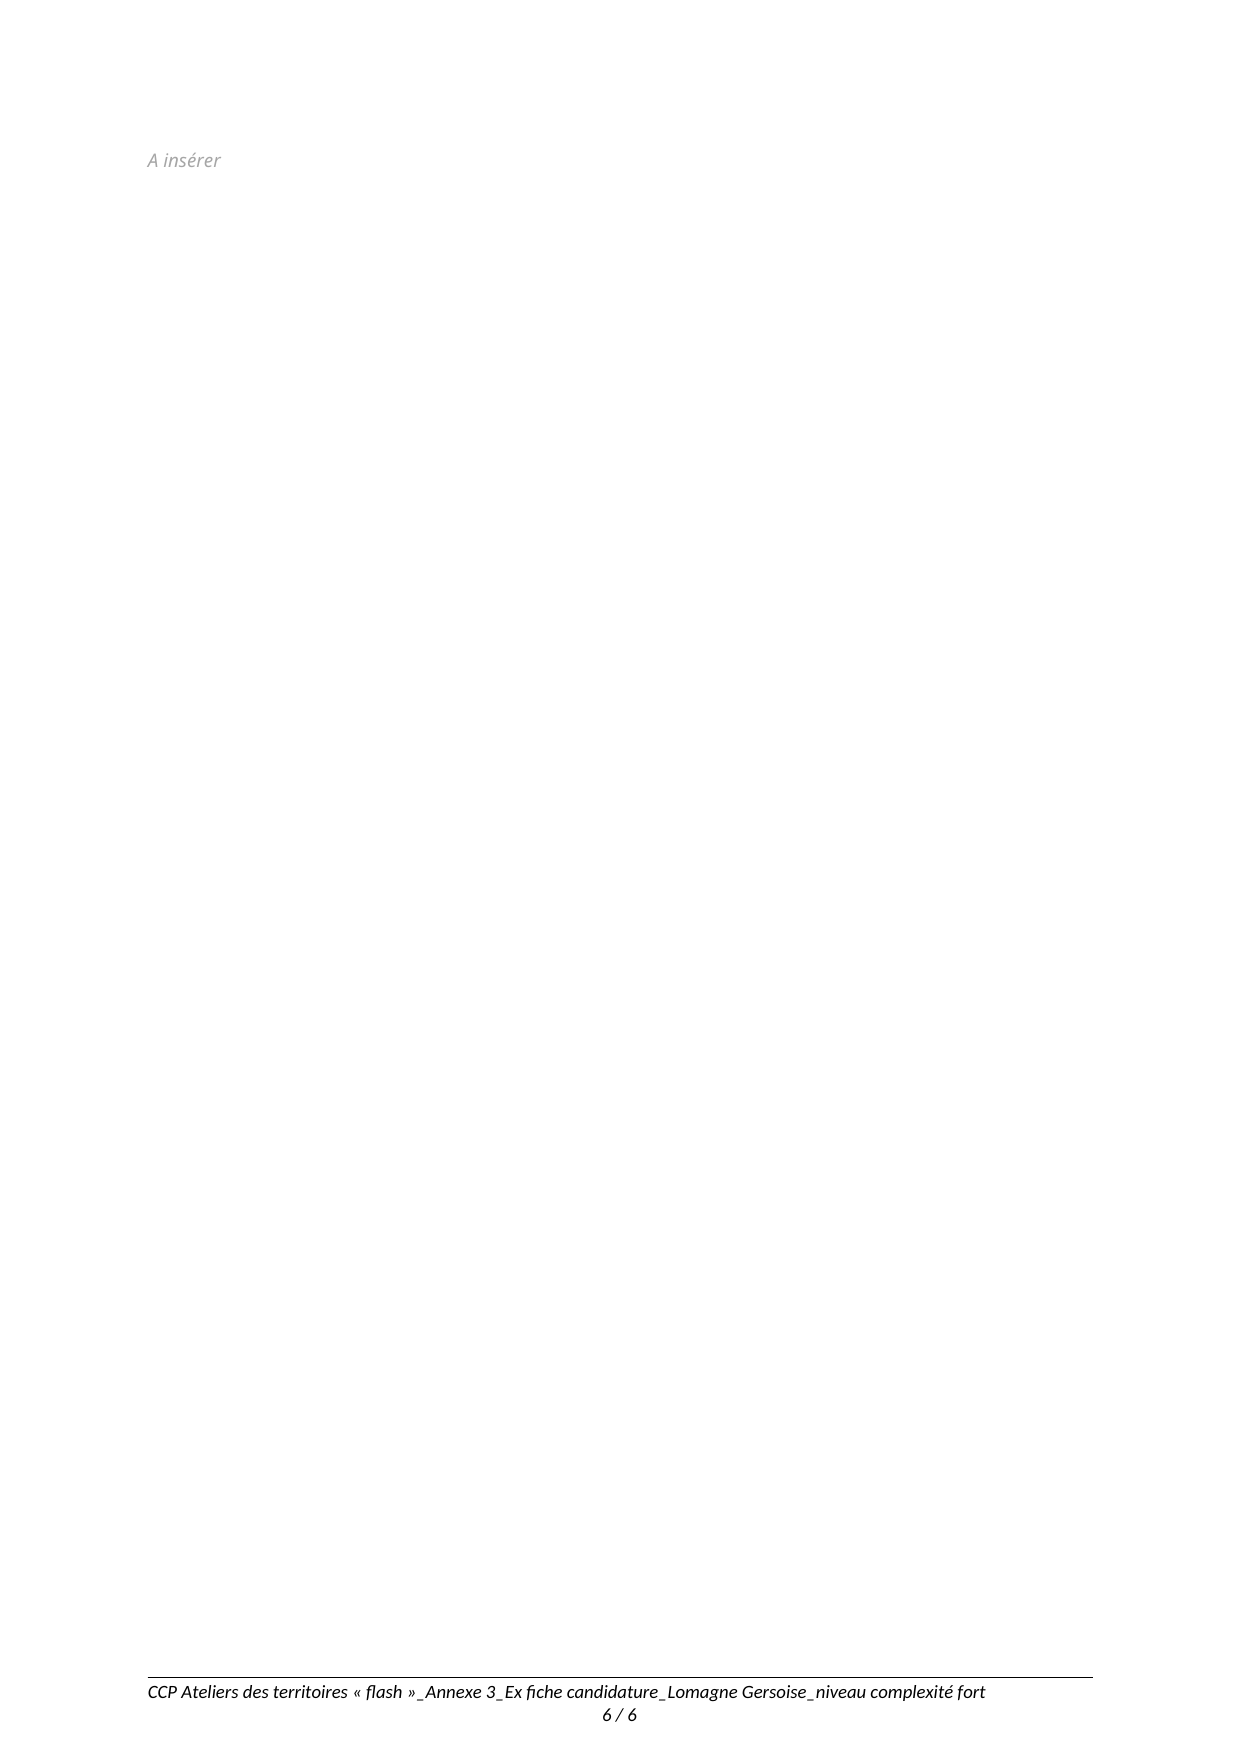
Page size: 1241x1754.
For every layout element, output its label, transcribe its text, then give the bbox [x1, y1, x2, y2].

text A insérer [148, 148, 1093, 173]
